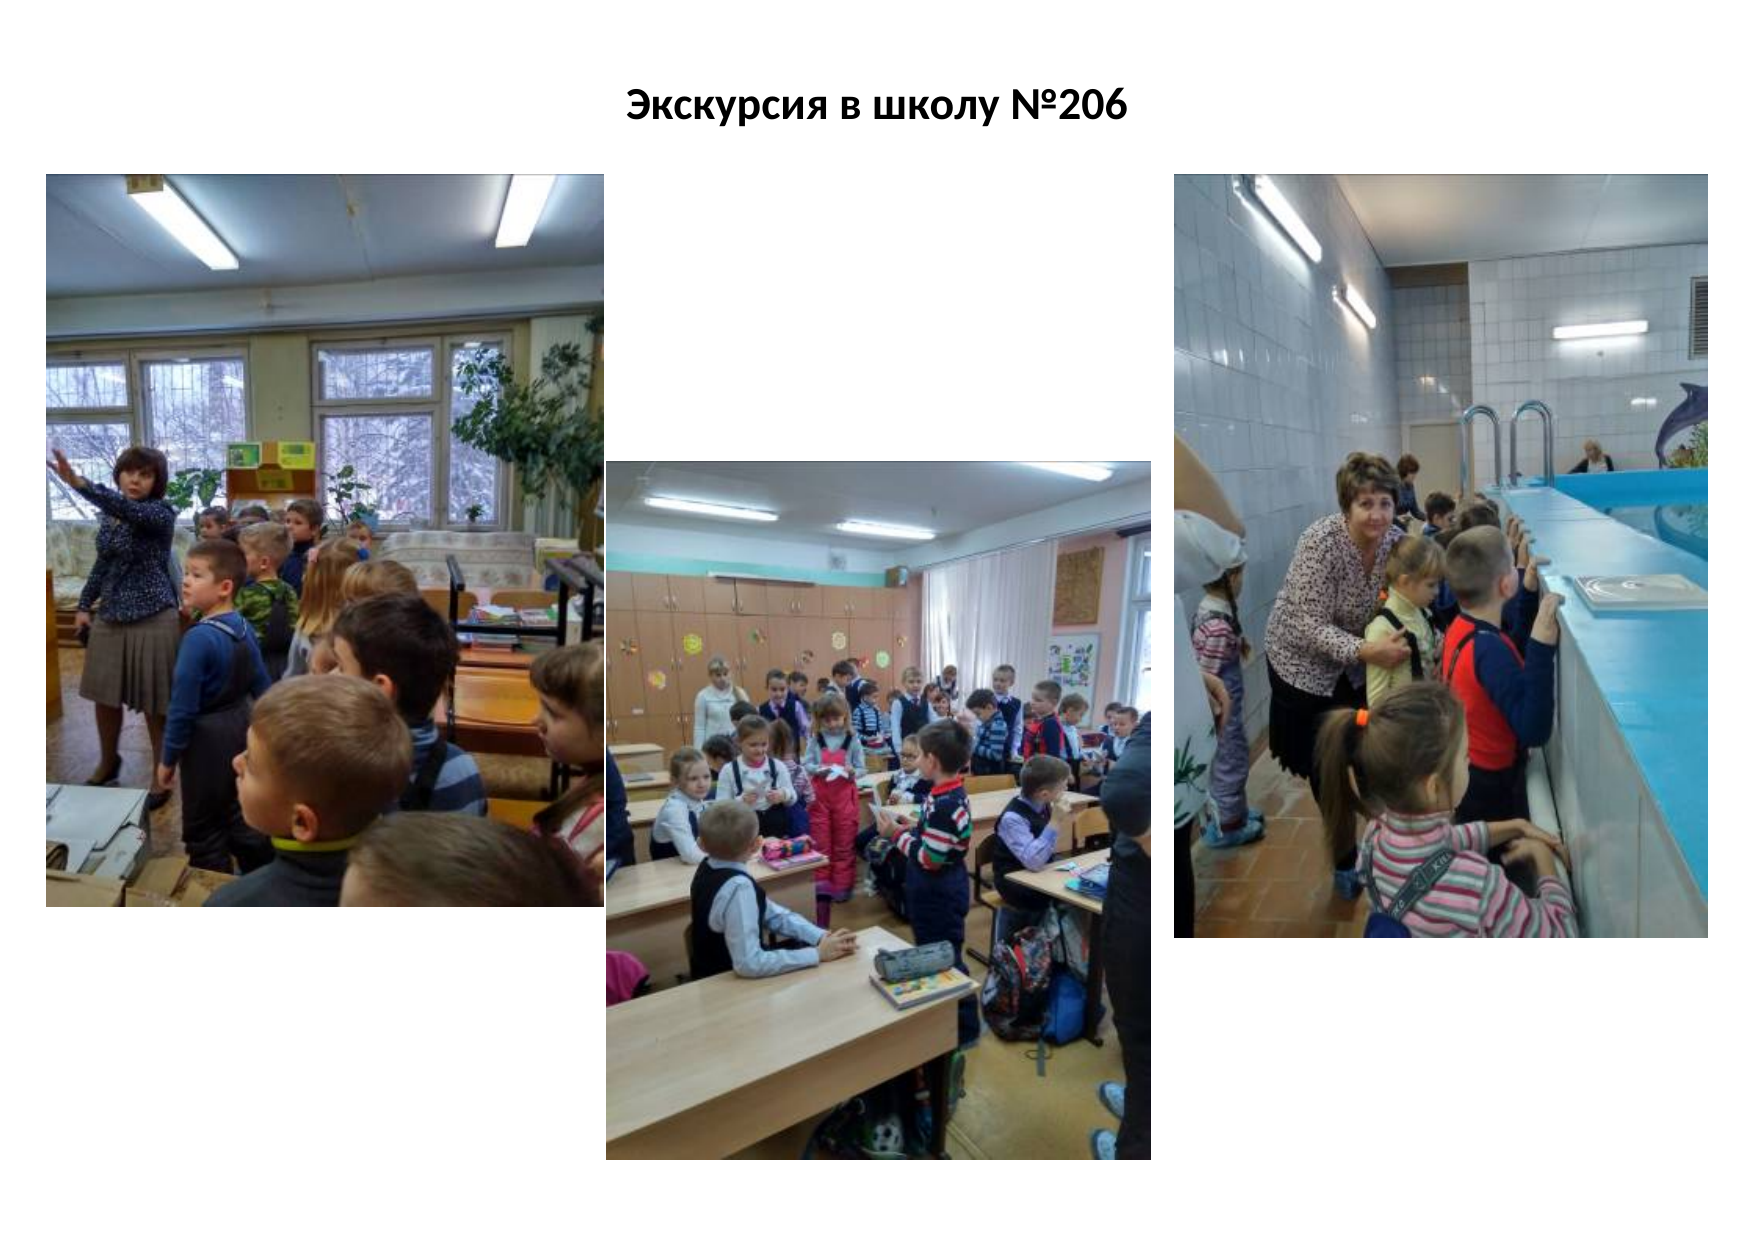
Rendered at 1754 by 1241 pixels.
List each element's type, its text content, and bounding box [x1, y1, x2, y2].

text Экскурсия в школу №206 [75, 75, 1679, 131]
picture [606, 461, 1151, 1160]
picture [46, 174, 604, 907]
picture [1174, 174, 1708, 938]
